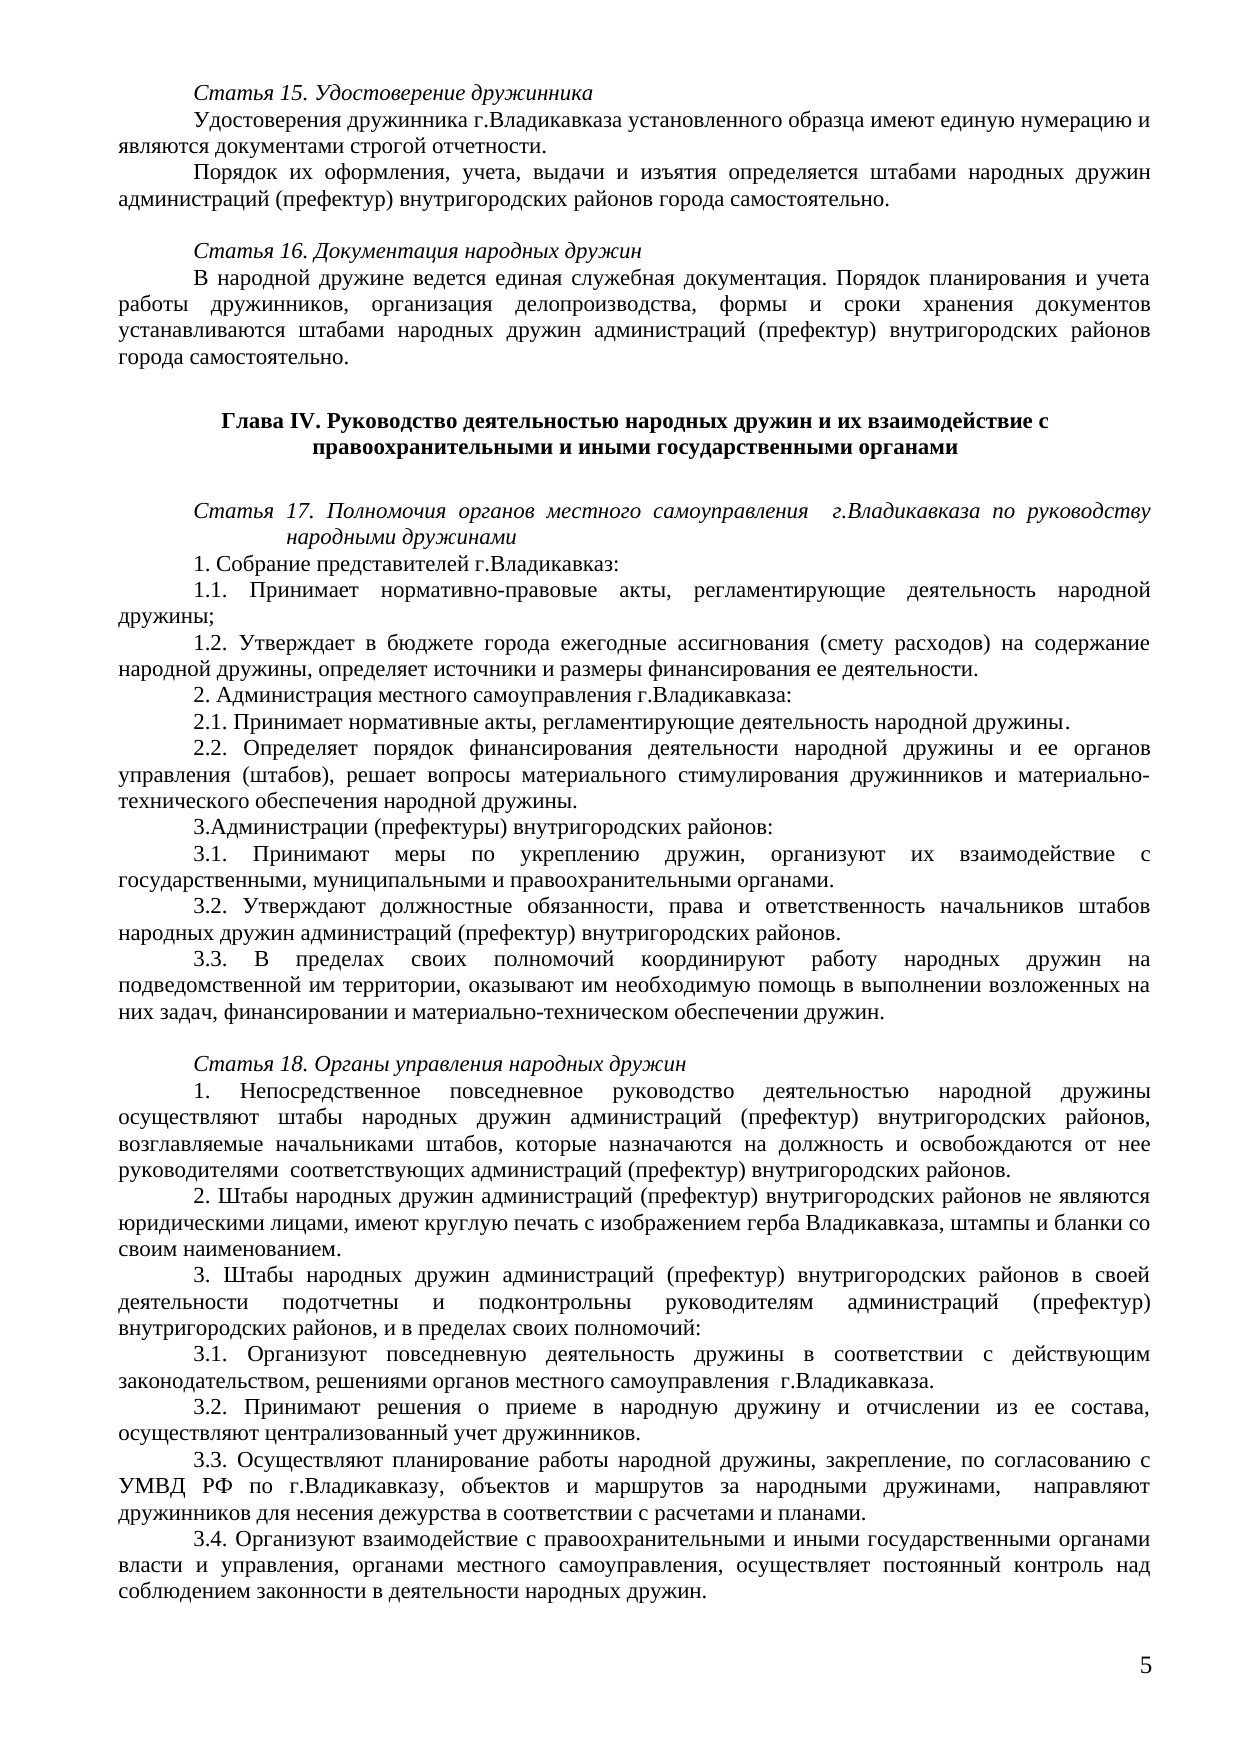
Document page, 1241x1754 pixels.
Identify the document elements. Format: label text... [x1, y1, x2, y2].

text 1.2. Утверждает в бюджете города ежегодные ассигнования (смету расходов) на содержание народной дружины, определяет источники и размеры финансирования ее деятельности. [118, 629, 1152, 682]
text Статья 17. Полномочия органов местного самоуправления г.Владикавказа по руководству народными дружинами [193, 497, 1152, 550]
text Удостоверения дружинника г.Владикавказа установленного образца имеют единую нумерацию и являются документами строгой отчетности. [118, 106, 1152, 158]
text 1. Собрание представителей г.Владикавказ: [118, 550, 1152, 576]
text Статья 16. Документация народных дружин [193, 237, 1152, 264]
text 3.1. Принимают меры по укреплению дружин, организуют их взаимодействие с государственными, муниципальными и правоохранительными органами. [118, 840, 1152, 892]
text 2. Штабы народных дружин администраций (префектур) внутригородских районов не являются юридическими лицами, имеют круглую печать с изображением герба Владикавказа, штампы и бланки со своим наименованием. [118, 1182, 1152, 1261]
text 3.4. Организуют взаимодействие с правоохранительными и иными государственными органами власти и управления, органами местного самоуправления, осуществляет постоянный контроль над соблюдением законности в деятельности народных дружин. [118, 1525, 1152, 1604]
text 2.2. Определяет порядок финансирования деятельности народной дружины и ее органов управления (штабов), решает вопросы материального стимулирования дружинников и материально-технического обеспечения народной дружины. [118, 734, 1152, 813]
text 2. Администрация местного самоуправления г.Владикавказа: [118, 682, 1152, 708]
text 2.1. Принимает нормативные акты, регламентирующие деятельность народной дружины. [118, 708, 1152, 734]
text Глава IV. Руководство деятельностью народных дружин и их взаимодействие с правоохранительными и иными государственными органами [118, 407, 1152, 459]
text Порядок их оформления, учета, выдачи и изъятия определяется штабами народных дружин администраций (префектур) внутригородских районов города самостоятельно. [118, 158, 1152, 211]
text 3.2. Утверждают должностные обязанности, права и ответственность начальников штабов народных дружин администраций (префектур) внутригородских районов. [118, 892, 1152, 945]
text 3.3. Осуществляют планирование работы народной дружины, закрепление, по согласованию с УМВД РФ по г.Владикавказу, объектов и маршрутов за народными дружинами, направляют дружинников для несения дежурства в соответствии с расчетами и планами. [118, 1446, 1152, 1525]
text 1.1. Принимает нормативно-правовые акты, регламентирующие деятельность народной дружины; [118, 576, 1152, 629]
text 3.2. Принимают решения о приеме в народную дружину и отчислении из ее состава, осуществляют централизованный учет дружинников. [118, 1393, 1152, 1446]
text В народной дружине ведется единая служебная документация. Порядок планирования и учета работы дружинников, организация делопроизводства, формы и сроки хранения документов устанавливаются штабами народных дружин администраций (префектур) внутригородских районов города самостоятельно. [118, 264, 1152, 369]
text 3.1. Организуют повседневную деятельность дружины в соответствии с действующим законодательством, решениями органов местного самоуправления г.Владикавказа. [118, 1340, 1152, 1393]
text Статья 15. Удостоверение дружинника [193, 79, 1152, 106]
text 3.Администрации (префектуры) внутригородских районов: [118, 813, 1152, 840]
text Статья 18. Органы управления народных дружин [193, 1051, 1152, 1077]
text 1. Непосредственное повседневное руководство деятельностью народной дружины осуществляют штабы народных дружин администраций (префектур) внутригородских районов, возглавляемые начальниками штабов, которые назначаются на должность и освобождаются от нее руководителями соответствующих администраций (префектур) внутригородских районов. [118, 1077, 1152, 1182]
text 3.3. В пределах своих полномочий координируют работу народных дружин на подведомственной им территории, оказывают им необходимую помощь в выполнении возложенных на них задач, финансировании и материально-техническом обеспечении дружин. [118, 945, 1152, 1024]
text 3. Штабы народных дружин администраций (префектур) внутригородских районов в своей деятельности подотчетны и подконтрольны руководителям администраций (префектур) внутригородских районов, и в пределах своих полномочий: [118, 1261, 1152, 1340]
